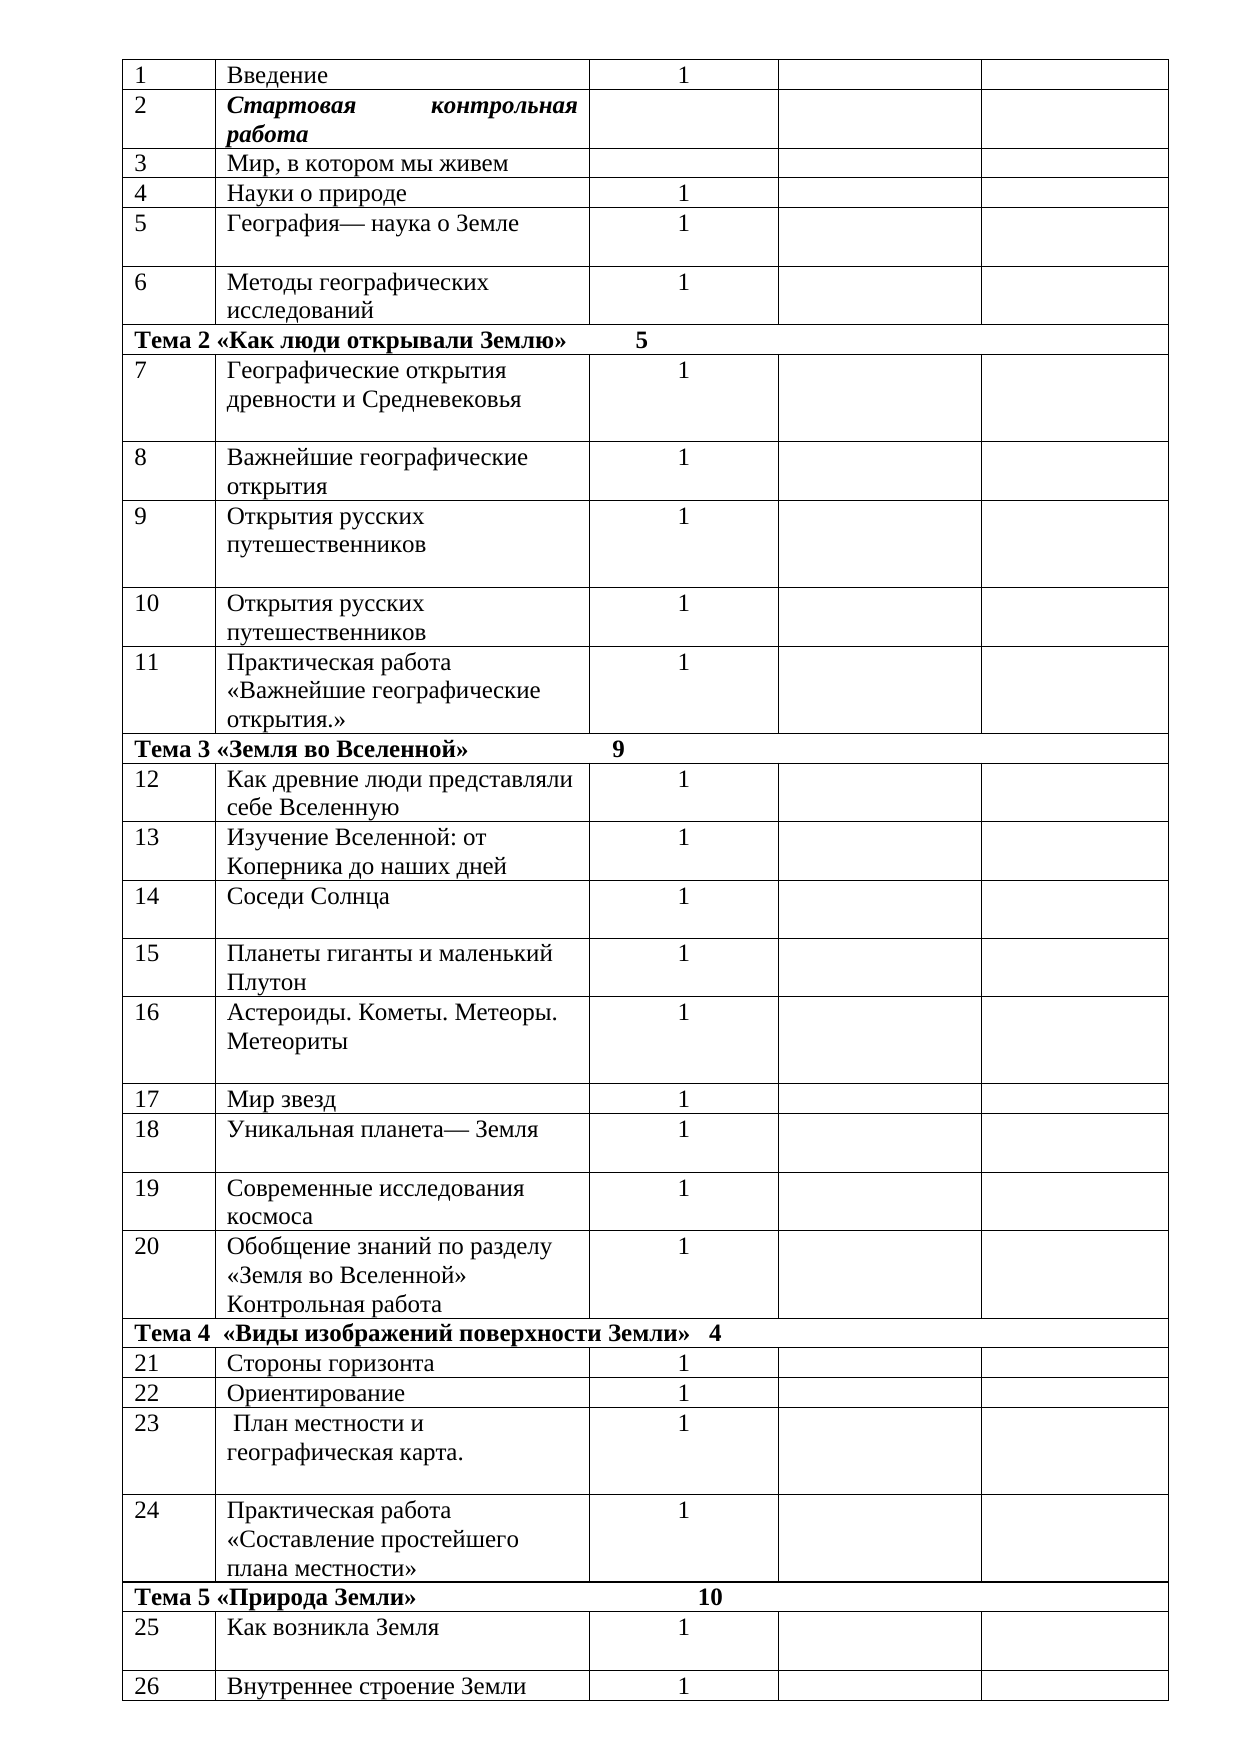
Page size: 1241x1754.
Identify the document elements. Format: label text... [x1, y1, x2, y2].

table_cell [779, 208, 981, 266]
table_cell География— наука о Земле [216, 208, 589, 266]
table_cell [779, 1231, 981, 1317]
table_cell 3 [123, 149, 215, 177]
table_cell [982, 881, 1168, 937]
table_cell 1 [590, 881, 778, 937]
table_cell [982, 1114, 1168, 1172]
table_cell Тема 3 «Земля во Вселенной» 9 [123, 734, 1168, 763]
table_cell 26 [123, 1671, 215, 1699]
table_cell [779, 1173, 981, 1230]
table_cell [779, 1671, 981, 1699]
table_cell [982, 647, 1168, 733]
table_cell Тема 2 «Как люди открывали Землю» 5 [123, 325, 1168, 354]
table_cell 1 [590, 60, 778, 89]
table_cell [779, 881, 981, 937]
table_cell [982, 501, 1168, 587]
table_cell 20 [123, 1231, 215, 1317]
table_cell [982, 822, 1168, 880]
table_cell [779, 90, 981, 147]
table_cell План местности и географическая карта. [216, 1408, 589, 1494]
table_cell Мир звезд [216, 1084, 589, 1113]
table_cell [779, 1408, 981, 1494]
table_cell [779, 1612, 981, 1670]
table_cell 19 [123, 1173, 215, 1230]
table_cell [982, 1408, 1168, 1494]
table_cell 5 [123, 208, 215, 266]
table_cell Планеты гиганты и маленький Плутон [216, 939, 589, 996]
table_cell [779, 501, 981, 587]
table_cell Внутреннее строение Земли [216, 1671, 589, 1699]
table_cell [779, 939, 981, 996]
table_cell 1 [590, 178, 778, 207]
table_cell Как возникла Земля [216, 1612, 589, 1670]
table_cell 13 [123, 822, 215, 880]
table_cell [779, 1084, 981, 1113]
table_cell [982, 1084, 1168, 1113]
table_cell [982, 1231, 1168, 1317]
table_cell 24 [123, 1495, 215, 1581]
table_cell Современные исследования космоса [216, 1173, 589, 1230]
table_cell [982, 442, 1168, 500]
table_cell [982, 1495, 1168, 1581]
table_cell 1 [590, 208, 778, 266]
table_cell 1 [590, 588, 778, 646]
table_cell Практическая работа «Составление простейшего плана местности» [216, 1495, 589, 1581]
table_cell 16 [123, 997, 215, 1083]
table_cell 25 [123, 1612, 215, 1670]
table_cell [779, 442, 981, 500]
table_cell 1 [590, 1114, 778, 1172]
table_cell [779, 822, 981, 880]
table_cell 1 [590, 1084, 778, 1113]
table_cell 1 [590, 267, 778, 324]
table_cell 22 [123, 1378, 215, 1407]
table_cell [982, 939, 1168, 996]
table_cell [982, 1612, 1168, 1670]
table_cell 1 [590, 1671, 778, 1699]
table_cell [982, 1378, 1168, 1407]
table_cell 1 [590, 442, 778, 500]
table_cell [779, 1495, 981, 1581]
table_cell [982, 997, 1168, 1083]
table_cell Стороны горизонта [216, 1348, 589, 1377]
table_cell 2 [123, 90, 215, 147]
table_cell Открытия русских путешественников [216, 501, 589, 587]
table_cell 1 [590, 647, 778, 733]
table_cell [779, 178, 981, 207]
table_cell 23 [123, 1408, 215, 1494]
table_cell 17 [123, 1084, 215, 1113]
table_cell [779, 764, 981, 821]
table_cell Важнейшие географические открытия [216, 442, 589, 500]
table_cell [982, 267, 1168, 324]
table_cell [982, 588, 1168, 646]
table_cell [982, 1671, 1168, 1699]
table_cell Практическая работа «Важнейшие географические открытия.» [216, 647, 589, 733]
table_cell [982, 178, 1168, 207]
table_cell 1 [590, 1612, 778, 1670]
table_cell 1 [590, 822, 778, 880]
table_cell 1 [590, 501, 778, 587]
table_cell Изучение Вселенной: от Коперника до наших дней [216, 822, 589, 880]
table_cell 4 [123, 178, 215, 207]
table_cell 15 [123, 939, 215, 996]
table_cell 8 [123, 442, 215, 500]
table_cell Открытия русских путешественников [216, 588, 589, 646]
table_cell [779, 588, 981, 646]
table_cell [982, 1173, 1168, 1230]
table_cell 1 [590, 1408, 778, 1494]
table_cell [779, 267, 981, 324]
table_cell [779, 149, 981, 177]
table_cell [982, 90, 1168, 147]
table_cell 10 [123, 588, 215, 646]
table_cell [982, 1348, 1168, 1377]
table_cell [779, 355, 981, 441]
table_cell Географические открытия древности и Средневековья [216, 355, 589, 441]
table_cell Введение [216, 60, 589, 89]
table_cell 11 [123, 647, 215, 733]
table_cell 12 [123, 764, 215, 821]
table_cell Обобщение знаний по разделу «Земля во Вселенной» Контрольная работа [216, 1231, 589, 1317]
table_cell 1 [590, 1173, 778, 1230]
table_cell [779, 997, 981, 1083]
table_cell [982, 355, 1168, 441]
table_cell 1 [123, 60, 215, 89]
table_cell Астероиды. Кометы. Метеоры. Метеориты [216, 997, 589, 1083]
table_cell Методы географических исследований [216, 267, 589, 324]
table_cell 21 [123, 1348, 215, 1377]
table_cell 1 [590, 1495, 778, 1581]
table_cell [982, 149, 1168, 177]
table_cell Науки о природе [216, 178, 589, 207]
table_cell [982, 208, 1168, 266]
table_cell Уникальная планета— Земля [216, 1114, 589, 1172]
table_cell [982, 764, 1168, 821]
table_cell [779, 60, 981, 89]
table_cell Ориентирование [216, 1378, 589, 1407]
table_cell [590, 90, 778, 147]
table_cell [779, 647, 981, 733]
table_cell 1 [590, 939, 778, 996]
table_cell 1 [590, 1231, 778, 1317]
table_cell [590, 149, 778, 177]
table_cell Стартовая контрольная работа [216, 90, 589, 147]
table_cell 1 [590, 764, 778, 821]
table_cell [779, 1114, 981, 1172]
table_cell Тема 5 «Природа Земли» 10 [123, 1583, 1168, 1611]
table_cell 1 [590, 997, 778, 1083]
table_cell 1 [590, 355, 778, 441]
table_cell [779, 1348, 981, 1377]
table_cell [982, 60, 1168, 89]
table_cell 7 [123, 355, 215, 441]
table_cell Соседи Солнца [216, 881, 589, 937]
table_cell 1 [590, 1348, 778, 1377]
table_cell 18 [123, 1114, 215, 1172]
table_cell Тема 4 «Виды изображений поверхности Земли» 4 [123, 1319, 1168, 1347]
table_cell 14 [123, 881, 215, 937]
table_cell Мир, в котором мы живем [216, 149, 589, 177]
table_cell 1 [590, 1378, 778, 1407]
table_cell Как древние люди представляли себе Вселенную [216, 764, 589, 821]
table_cell 9 [123, 501, 215, 587]
table_cell [779, 1378, 981, 1407]
table_cell 6 [123, 267, 215, 324]
